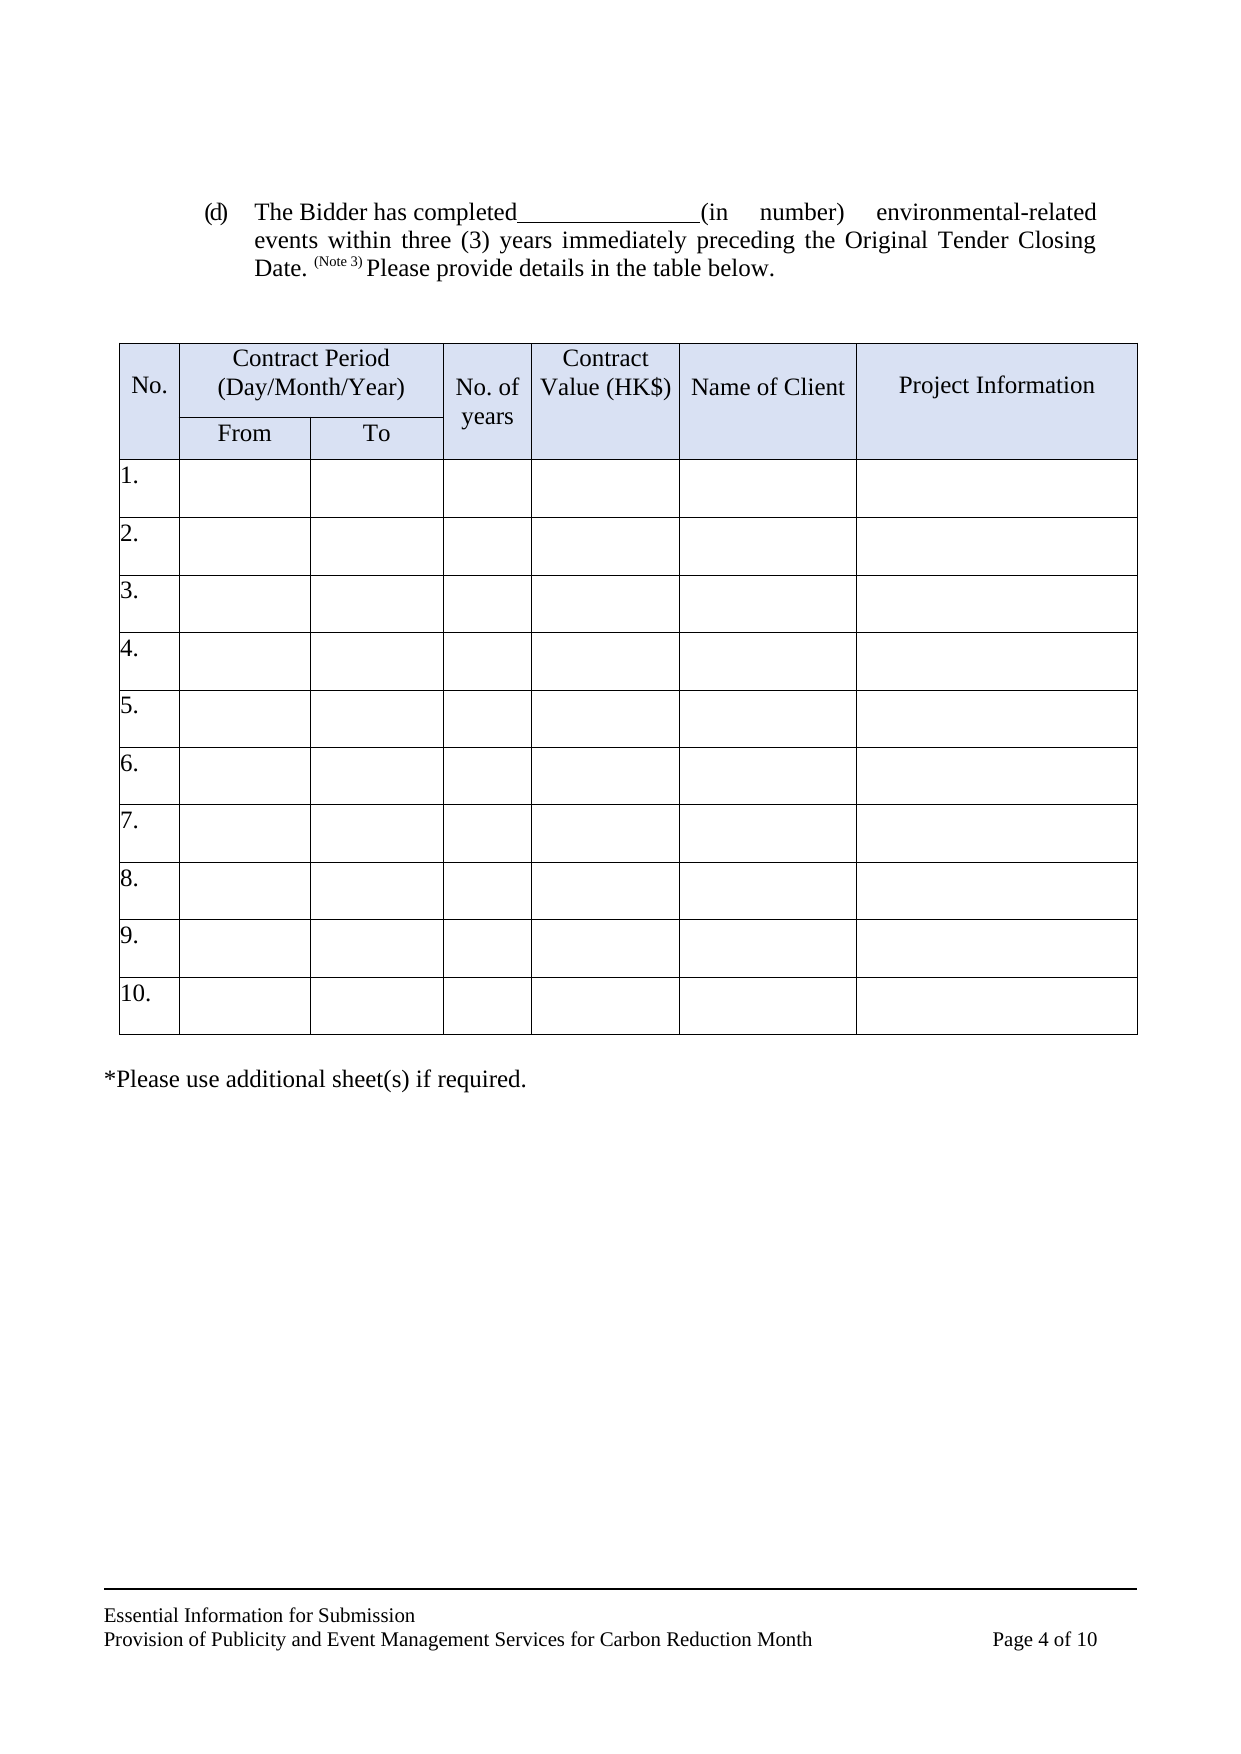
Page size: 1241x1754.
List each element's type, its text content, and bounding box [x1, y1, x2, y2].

table_cell [180, 633, 310, 689]
table_cell [680, 920, 856, 977]
table_cell [680, 748, 856, 804]
table_cell [444, 805, 531, 862]
table_cell [680, 691, 856, 747]
table_cell [444, 920, 531, 977]
table_cell [311, 863, 443, 919]
table_cell [444, 748, 531, 804]
table_cell [532, 576, 679, 632]
table_cell 3. [120, 576, 179, 632]
table_cell [311, 748, 443, 804]
table_cell [311, 805, 443, 862]
table_cell 10. [120, 978, 179, 1034]
table_cell [857, 691, 1137, 747]
table_cell [857, 863, 1137, 919]
table_cell 4. [120, 633, 179, 689]
table_cell [444, 978, 531, 1034]
table_cell [311, 978, 443, 1034]
table_cell [180, 920, 310, 977]
table_cell [444, 576, 531, 632]
table_cell [311, 691, 443, 747]
table_cell [444, 863, 531, 919]
table_cell [180, 978, 310, 1034]
table_cell 6. [120, 748, 179, 804]
table_cell [857, 748, 1137, 804]
table_cell [180, 805, 310, 862]
table_cell [857, 920, 1137, 977]
table_cell [857, 460, 1137, 517]
table_cell [680, 633, 856, 689]
table_cell From [180, 418, 310, 459]
table_cell [532, 460, 679, 517]
table_cell [532, 748, 679, 804]
table_cell [180, 863, 310, 919]
table_cell [680, 863, 856, 919]
table_cell [857, 978, 1137, 1034]
table_cell [857, 576, 1137, 632]
table_cell 1. [120, 460, 179, 517]
table_header No. [120, 344, 179, 459]
table_cell [532, 978, 679, 1034]
table_cell 8. [120, 863, 179, 919]
table_cell [857, 805, 1137, 862]
table_cell [532, 805, 679, 862]
table_cell [680, 518, 856, 574]
table_header Contract Value (HK$) [532, 344, 679, 459]
table_cell [311, 460, 443, 517]
table_cell [311, 920, 443, 977]
table_cell [180, 518, 310, 574]
table_cell [311, 576, 443, 632]
table_header Project Information [857, 344, 1137, 459]
table_cell [444, 460, 531, 517]
list The Bidder has completed (in number) environmental-related events within three (3) years immediately preceding the Original Tender Closing Date. (Note 3) Please provide details in the table below. [204, 197, 1097, 282]
table_header No. of years [444, 344, 531, 459]
table_cell [180, 748, 310, 804]
table_cell [532, 691, 679, 747]
table_cell [857, 518, 1137, 574]
table_cell [180, 691, 310, 747]
table_cell [444, 691, 531, 747]
table_cell [180, 460, 310, 517]
table_cell [180, 576, 310, 632]
table_cell 9. [120, 920, 179, 977]
table_cell [532, 863, 679, 919]
table_cell 5. [120, 691, 179, 747]
table_cell [532, 920, 679, 977]
text *Please use additional sheet(s) if required. [103, 1064, 1133, 1092]
table_cell 7. [120, 805, 179, 862]
table_cell [311, 633, 443, 689]
table_cell [532, 518, 679, 574]
table_cell [444, 518, 531, 574]
table_header Contract Period (Day/Month/Year) [180, 344, 443, 417]
table_cell To [311, 418, 443, 459]
table_cell [680, 805, 856, 862]
table_cell [680, 460, 856, 517]
table_cell [857, 633, 1137, 689]
table_cell [311, 518, 443, 574]
table_cell [532, 633, 679, 689]
table_cell [680, 978, 856, 1034]
table_header Name of Client [680, 344, 856, 459]
table_cell 2. [120, 518, 179, 574]
table_cell [444, 633, 531, 689]
table_cell [680, 576, 856, 632]
